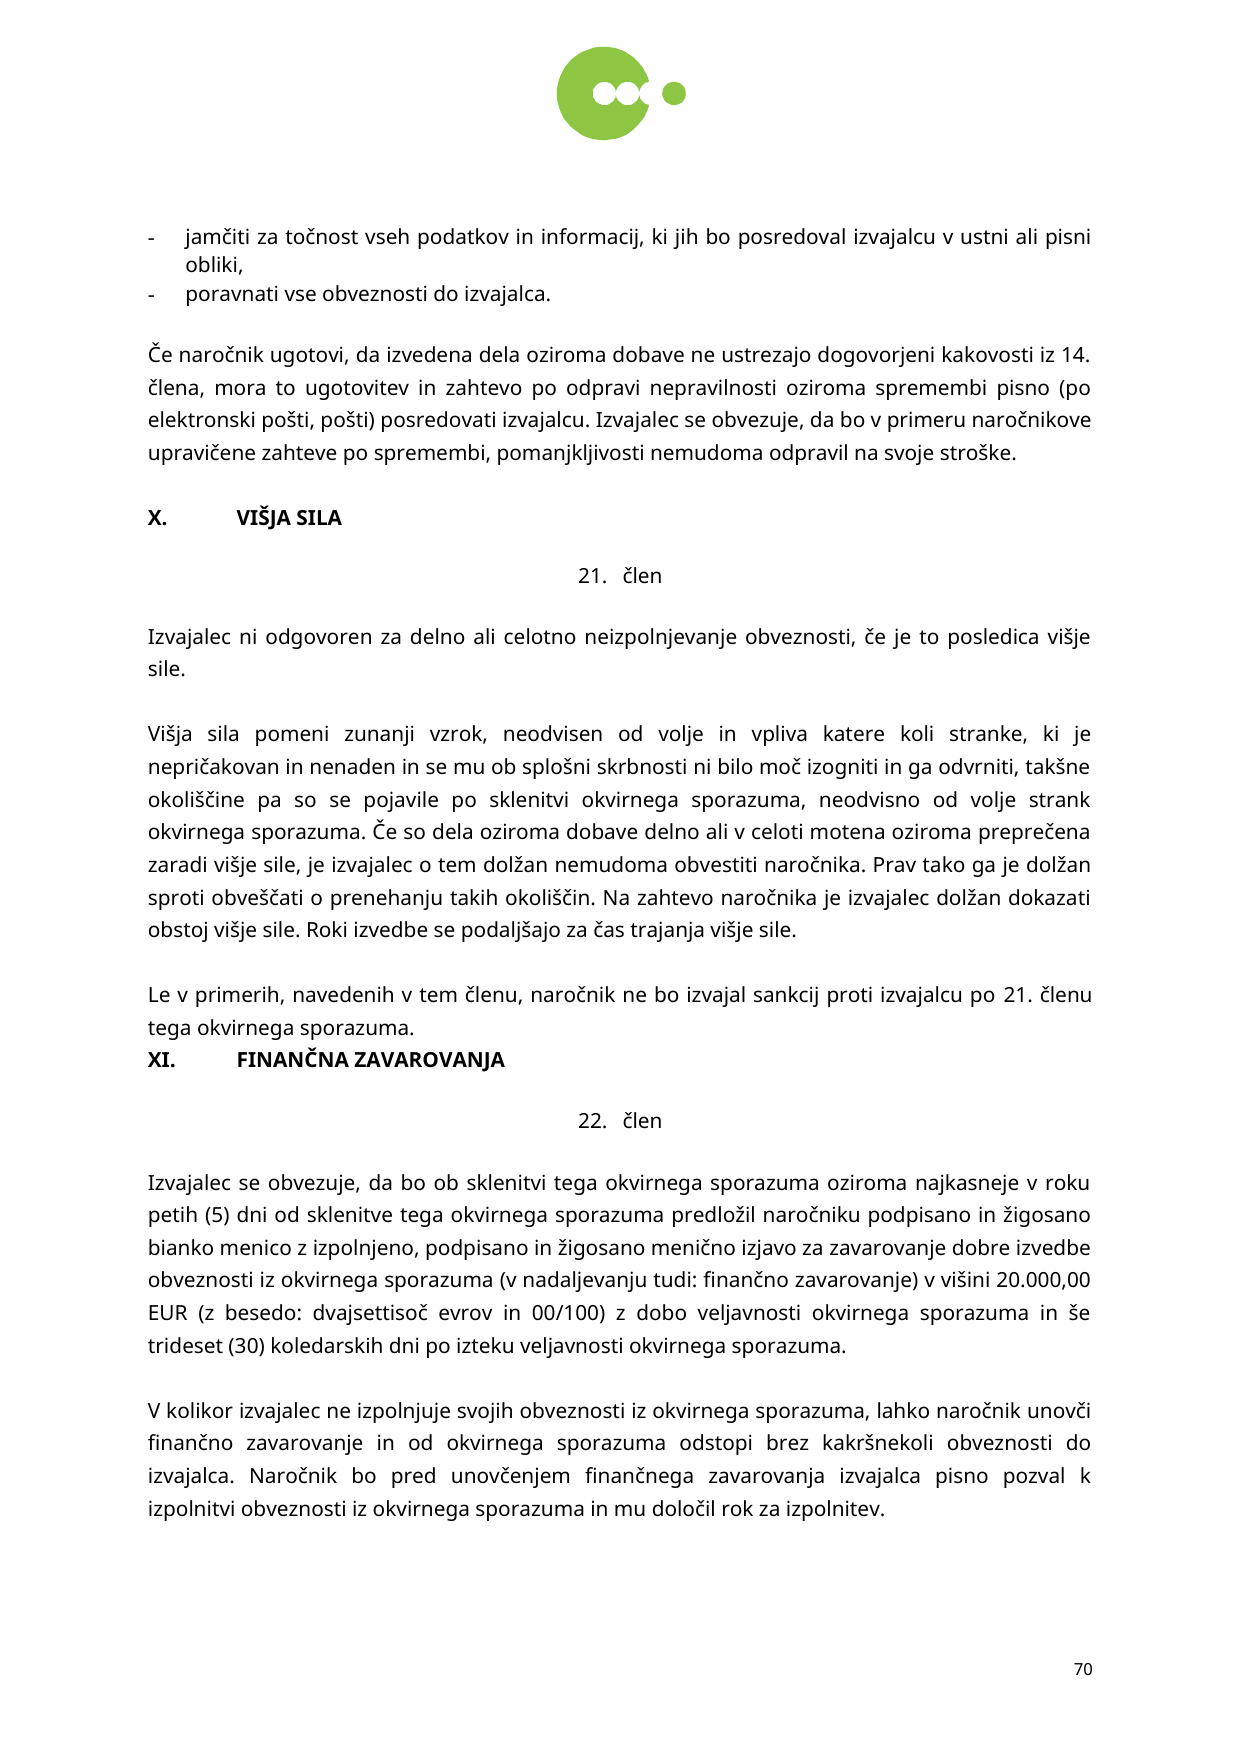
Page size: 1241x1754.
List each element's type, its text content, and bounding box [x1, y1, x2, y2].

text Le v primerih, navedenih v tem členu, naročnik ne bo izvajal sankcij proti izvajalcu po 21. členu tega okvirnega sporazuma. [148, 980, 1092, 1041]
list člen [148, 1107, 1092, 1135]
list člen [148, 561, 1092, 589]
text V kolikor izvajalec ne izpolnjuje svojih obveznosti iz okvirnega sporazuma, lahko naročnik unovči finančno zavarovanje in od okvirnega sporazuma odstopi brez kakršnekoli obveznosti do izvajalca. Naročnik bo pred unovčenjem finančnega zavarovanja izvajalca pisno pozval k izpolnitvi obveznosti iz okvirnega sporazuma in mu določil rok za izpolnitev. [148, 1396, 1092, 1522]
text Če naročnik ugotovi, da izvedena dela oziroma dobave ne ustrezajo dogovorjeni kakovosti iz 14. člena, mora to ugotovitev in zahtevo po odpravi nepravilnosti oziroma spremembi pisno (po elektronski pošti, pošti) posredovati izvajalcu. Izvajalec se obvezuje, da bo v primeru naročnikove upravičene zahteve po spremembi, pomanjkljivosti nemudoma odpravil na svoje stroške. [148, 340, 1092, 466]
text Višja sila pomeni zunanji vzrok, neodvisen od volje in vpliva katere koli stranke, ki je nepričakovan in nenaden in se mu ob splošni skrbnosti ni bilo moč izogniti in ga odvrniti, takšne okoliščine pa so se pojavile po sklenitvi okvirnega sporazuma, neodvisno od volje strank okvirnega sporazuma. Če so dela oziroma dobave delno ali v celoti motena oziroma preprečena zaradi višje sile, je izvajalec o tem dolžan nemudoma obvestiti naročnika. Prav tako ga je dolžan sproti obveščati o prenehanju takih okoliščin. Na zahtevo naročnika je izvajalec dolžan dokazati obstoj višje sile. Roki izvedbe se podaljšajo za čas trajanja višje sile. [148, 719, 1092, 944]
list VIŠJA SILA [148, 503, 1092, 532]
text Izvajalec ni odgovoren za delno ali celotno neizpolnjevanje obveznosti, če je to posledica višje sile. [148, 622, 1092, 683]
list jamčiti za točnost vseh podatkov in informacij, ki jih bo posredoval izvajalcu v ustni ali pisni obliki, [148, 222, 1092, 279]
list FINANČNA ZAVAROVANJA [148, 1046, 1092, 1074]
text Izvajalec se obvezuje, da bo ob sklenitvi tega okvirnega sporazuma oziroma najkasneje v roku petih (5) dni od sklenitve tega okvirnega sporazuma predložil naročniku podpisano in žigosano bianko menico z izpolnjeno, podpisano in žigosano menično izjavo za zavarovanje dobre izvedbe obveznosti iz okvirnega sporazuma (v nadaljevanju tudi: finančno zavarovanje) v višini 20.000,00 EUR (z besedo: dvajsettisoč evrov in 00/100) z dobo veljavnosti okvirnega sporazuma in še trideset (30) koledarskih dni po izteku veljavnosti okvirnega sporazuma. [148, 1168, 1092, 1359]
list poravnati vse obveznosti do izvajalca. [148, 279, 1092, 307]
